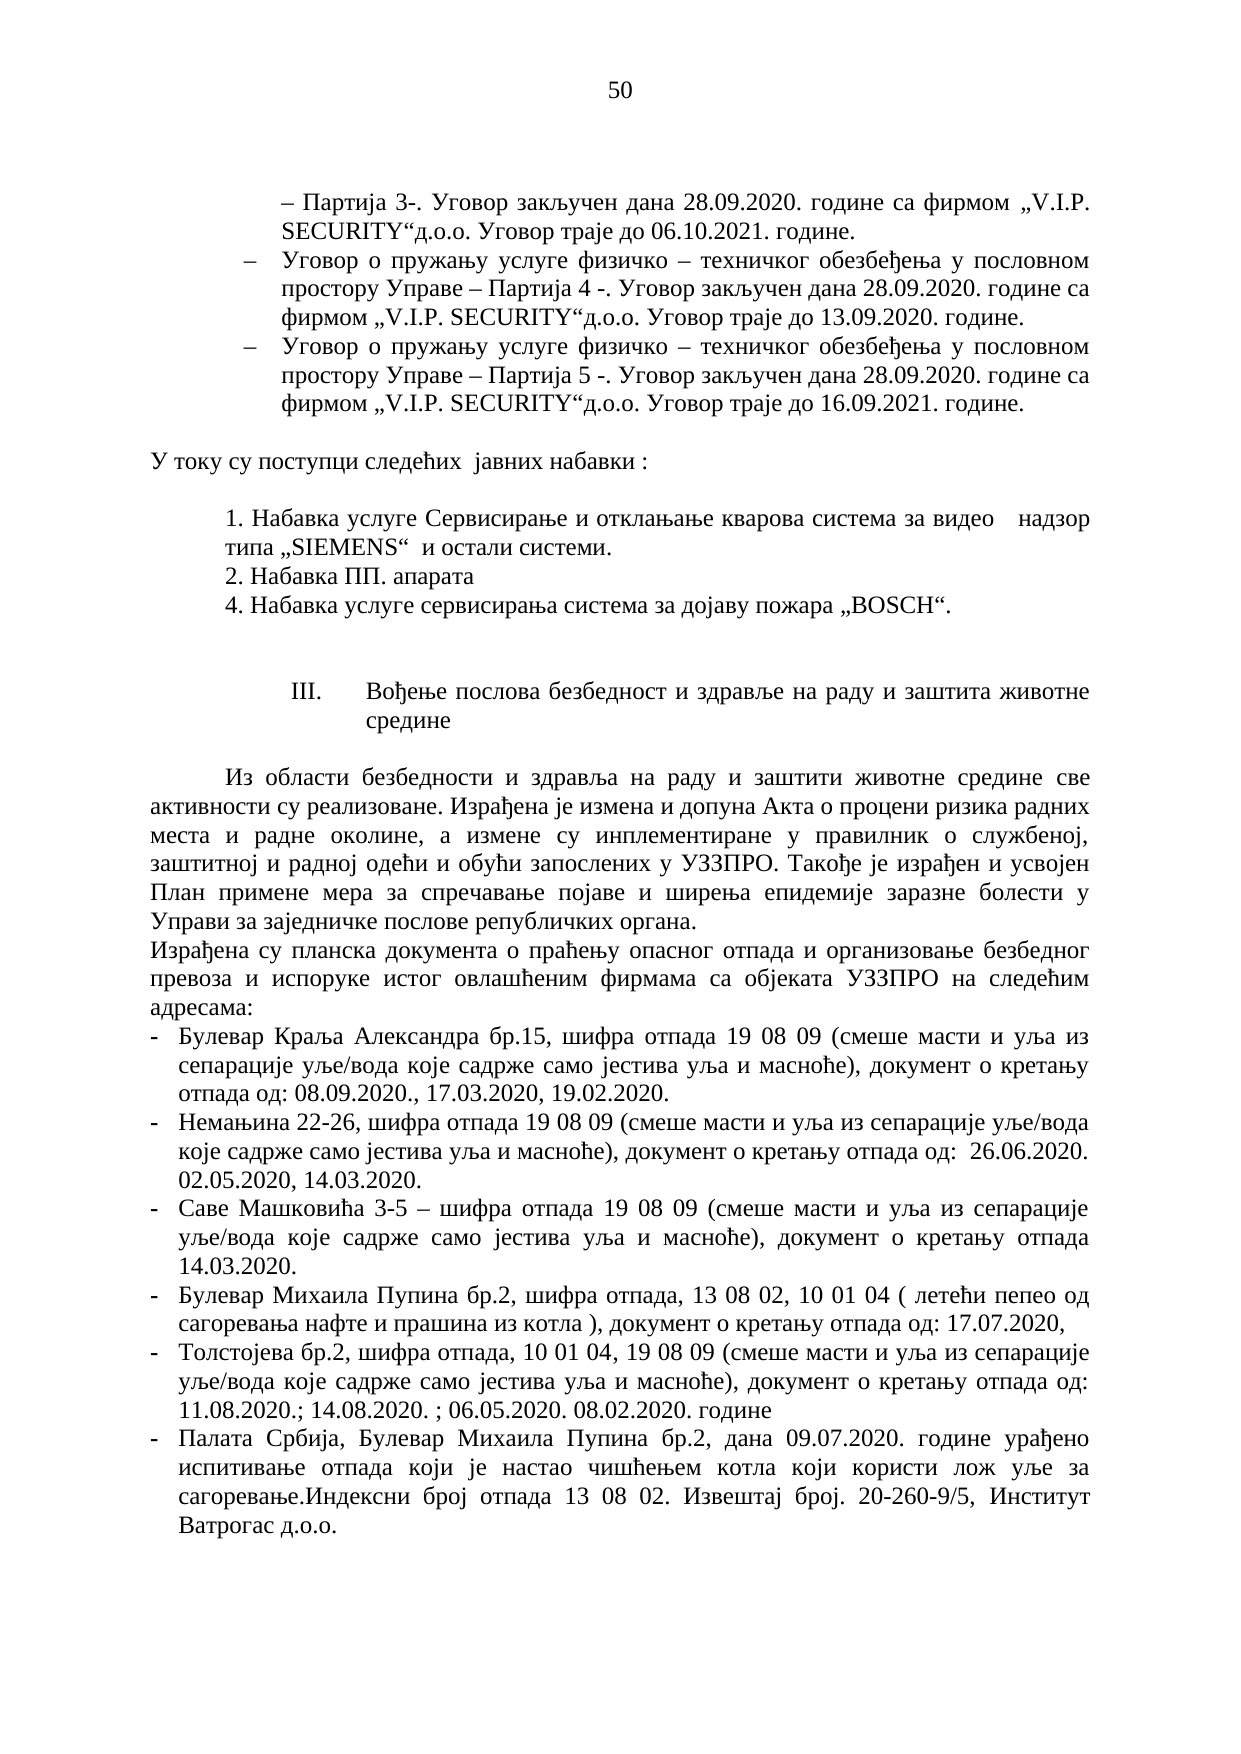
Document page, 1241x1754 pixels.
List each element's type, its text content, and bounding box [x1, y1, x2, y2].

list Булевар Краља Александра бр.15, шифра отпада 19 08 09 (смеше масти и уља из сепарације уље/вода које садрже само јестива уља и масноће), документ о кретању отпада од: 08.09.2020., 17.03.2020, 19.02.2020. [150, 1021, 1090, 1107]
text У току су поступци следећих јавних набавки : [150, 446, 1090, 475]
list Палата Србија, Булевар Михаила Пупина бр.2, дана 09.07.2020. године урађено испитивање отпада који је настао чишћењем котла који користи лож уље за сагоревање.Индексни број отпада 13 08 02. Извештај број. 20-260-9/5, Институт Ватрогас д.о.о. [150, 1423, 1090, 1538]
list Уговор о пружању услуге физичко – техничког обезбеђења у пословном простору Управе – Партија 5 -. Уговор закључен дана 28.09.2020. године са фирмом „V.I.P. SECURITY“д.о.о. Уговор траје до 16.09.2021. године. [244, 331, 1090, 417]
list Саве Машковића 3-5 – шифра отпада 19 08 09 (смеше масти и уља из сепарације уље/вода које садрже само јестива уља и масноће), документ о кретању отпада 14.03.2020. [150, 1193, 1090, 1280]
text Израђена су планска документа о праћењу опасног отпада и организовање безбедног превоза и испоруке истог овлашћеним фирмама са објеката УЗЗПРО на следећим адресама: [150, 935, 1090, 1021]
text 2. Набавка ПП. апарата [225, 561, 1090, 590]
text 4. Набавка услуге сервисирања система за дојаву пожара „BOSCH“. [225, 590, 1090, 618]
text Из области безбедности и здравља на раду и заштити животне средине све активности су реализоване. Израђена је измена и допуна Акта о процени ризика радних места и радне околине, а измене су инплементиране у правилник о службеној, заштитној и радној одећи и обући запослених у УЗЗПРО. Такође је израђен и усвојен План примене мера за спречавање појаве и ширења епидемије заразне болести у Управи за заједничке послове републичких органа. [150, 762, 1090, 935]
list Вођење послова безбедност и здравље на раду и заштита животне средине [291, 676, 1090, 733]
list Толстојева бр.2, шифра отпада, 10 01 04, 19 08 09 (смеше масти и уља из сепарације уље/вода које садрже само јестива уља и масноће), документ о кретању отпада од: 11.08.2020.; 14.08.2020. ; 06.05.2020. 08.02.2020. године [150, 1337, 1090, 1423]
list Немањина 22-26, шифра отпада 19 08 09 (смеше масти и уља из сепарације уље/вода које садрже само јестива уља и масноће), документ о кретању отпада од: 26.06.2020. 02.05.2020, 14.03.2020. [150, 1107, 1090, 1193]
text 1. Набавка услуге Сервисирање и отклањање кварова система за видео надзор типа „SIEMENS“ и остали системи. [225, 503, 1090, 561]
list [244, 187, 1090, 245]
list Булевар Михаила Пупина бр.2, шифра отпада, 13 08 02, 10 01 04 ( летећи пепео од сагоревања нафте и прашина из котла ), документ о кретању отпада од: 17.07.2020, [150, 1280, 1090, 1337]
list Уговор о пружању услуге физичко – техничког обезбеђења у пословном простору Управе – Партија 4 -. Уговор закључен дана 28.09.2020. године са фирмом „V.I.P. SECURITY“д.о.о. Уговор траје до 13.09.2020. године. [244, 245, 1090, 331]
